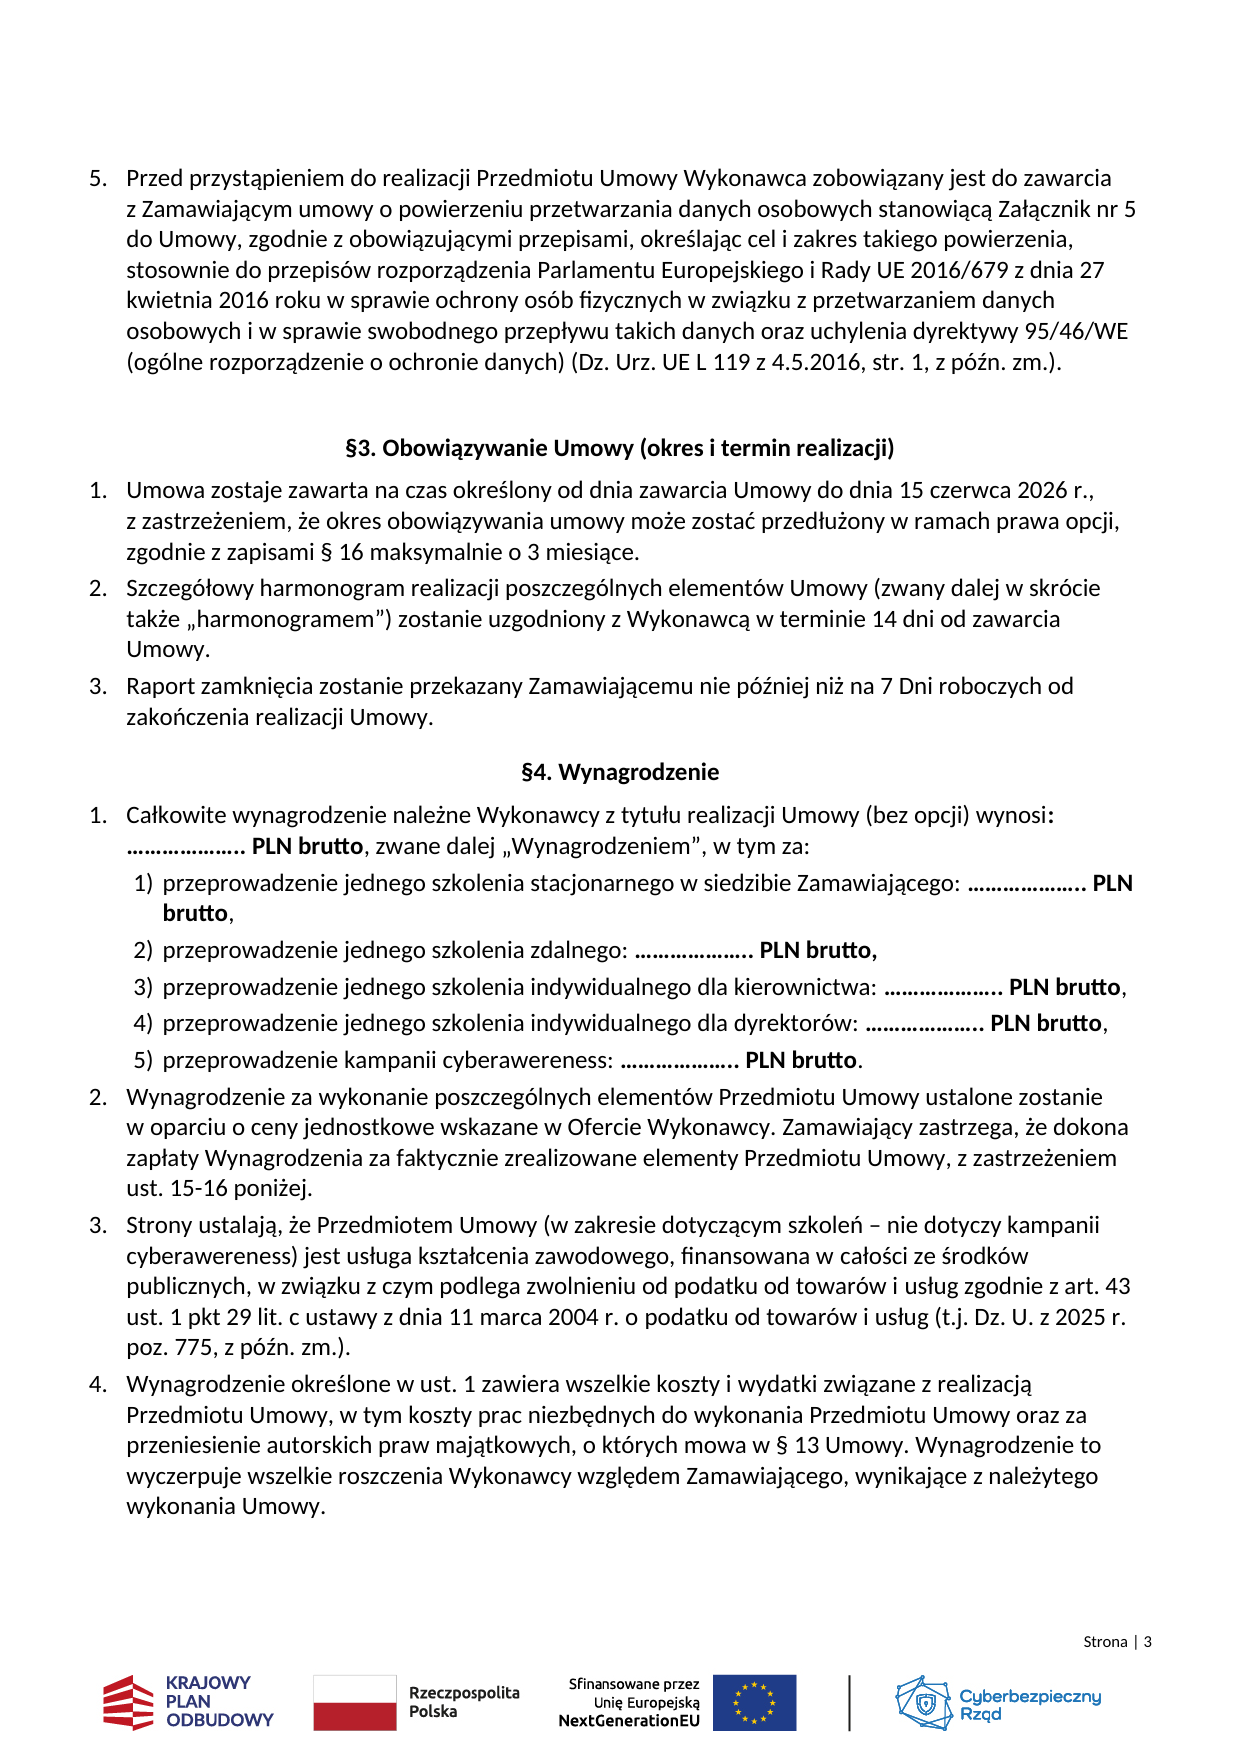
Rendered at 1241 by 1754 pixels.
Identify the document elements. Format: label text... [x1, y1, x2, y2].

text §4. Wynagrodzenie [89, 756, 1152, 787]
list przeprowadzenie jednego szkolenia zdalnego: ……………….. PLN brutto, [133, 934, 1152, 964]
list przeprowadzenie jednego szkolenia indywidualnego dla kierownictwa: ……………….. PLN brutto, [133, 971, 1152, 1001]
list Strony ustalają, że Przedmiotem Umowy (w zakresie dotyczącym szkoleń – nie dotyczy kampanii cyberawereness) jest usługa kształcenia zawodowego, finansowana w całości ze środków publicznych, w związku z czym podlega zwolnieniu od podatku od towarów i usług zgodnie z art. 43 ust. 1 pkt 29 lit. c ustawy z dnia 11 marca 2004 r. o podatku od towarów i usług (t.j. Dz. U. z 2025 r. poz. 775, z późn. zm.). [89, 1209, 1152, 1362]
text §3. Obowiązywanie Umowy (okres i termin realizacji) [89, 401, 1152, 462]
list przeprowadzenie jednego szkolenia indywidualnego dla dyrektorów: ……………….. PLN brutto, [133, 1007, 1152, 1038]
list Raport zamknięcia zostanie przekazany Zamawiającemu nie później niż na 7 Dni roboczych od zakończenia realizacji Umowy. [89, 670, 1152, 731]
list przeprowadzenie jednego szkolenia stacjonarnego w siedzibie Zamawiającego: ……………….. PLN brutto, [133, 867, 1152, 928]
list Całkowite wynagrodzenie należne Wykonawcy z tytułu realizacji Umowy (bez opcji) wynosi: ……………….. PLN brutto, zwane dalej „Wynagrodzeniem”, w tym za: [89, 799, 1152, 860]
list przeprowadzenie kampanii cyberawereness: ……………….. PLN brutto. [133, 1044, 1152, 1075]
list Przed przystąpieniem do realizacji Przedmiotu Umowy Wykonawca zobowiązany jest do zawarcia z Zamawiającym umowy o powierzeniu przetwarzania danych osobowych stanowiącą Załącznik nr 5 do Umowy, zgodnie z obowiązującymi przepisami, określając cel i zakres takiego powierzenia, stosownie do przepisów rozporządzenia Parlamentu Europejskiego i Rady UE 2016/679 z dnia 27 kwietnia 2016 roku w sprawie ochrony osób fizycznych w związku z przetwarzaniem danych osobowych i w sprawie swobodnego przepływu takich danych oraz uchylenia dyrektywy 95/46/WE (ogólne rozporządzenie o ochronie danych) (Dz. Urz. UE L 119 z 4.5.2016, str. 1, z późn. zm.). [89, 162, 1152, 376]
list Wynagrodzenie określone w ust. 1 zawiera wszelkie koszty i wydatki związane z realizacją Przedmiotu Umowy, w tym koszty prac niezbędnych do wykonania Przedmiotu Umowy oraz za przeniesienie autorskich praw majątkowych, o których mowa w § 13 Umowy. Wynagrodzenie to wyczerpuje wszelkie roszczenia Wykonawcy względem Zamawiającego, wynikające z należytego wykonania Umowy. [89, 1368, 1152, 1521]
list Umowa zostaje zawarta na czas określony od dnia zawarcia Umowy do dnia 15 czerwca 2026 r., z zastrzeżeniem, że okres obowiązywania umowy może zostać przedłużony w ramach prawa opcji, zgodnie z zapisami § 16 maksymalnie o 3 miesiące. [89, 475, 1152, 566]
list Wynagrodzenie za wykonanie poszczególnych elementów Przedmiotu Umowy ustalone zostanie w oparciu o ceny jednostkowe wskazane w Ofercie Wykonawcy. Zamawiający zastrzega, że dokona zapłaty Wynagrodzenia za faktycznie zrealizowane elementy Przedmiotu Umowy, z zastrzeżeniem ust. 15-16 poniżej. [89, 1081, 1152, 1203]
picture [88, 1659, 1118, 1746]
list Szczegółowy harmonogram realizacji poszczególnych elementów Umowy (zwany dalej w skrócie także „harmonogramem”) zostanie uzgodniony z Wykonawcą w terminie 14 dni od zawarcia Umowy. [89, 572, 1152, 664]
